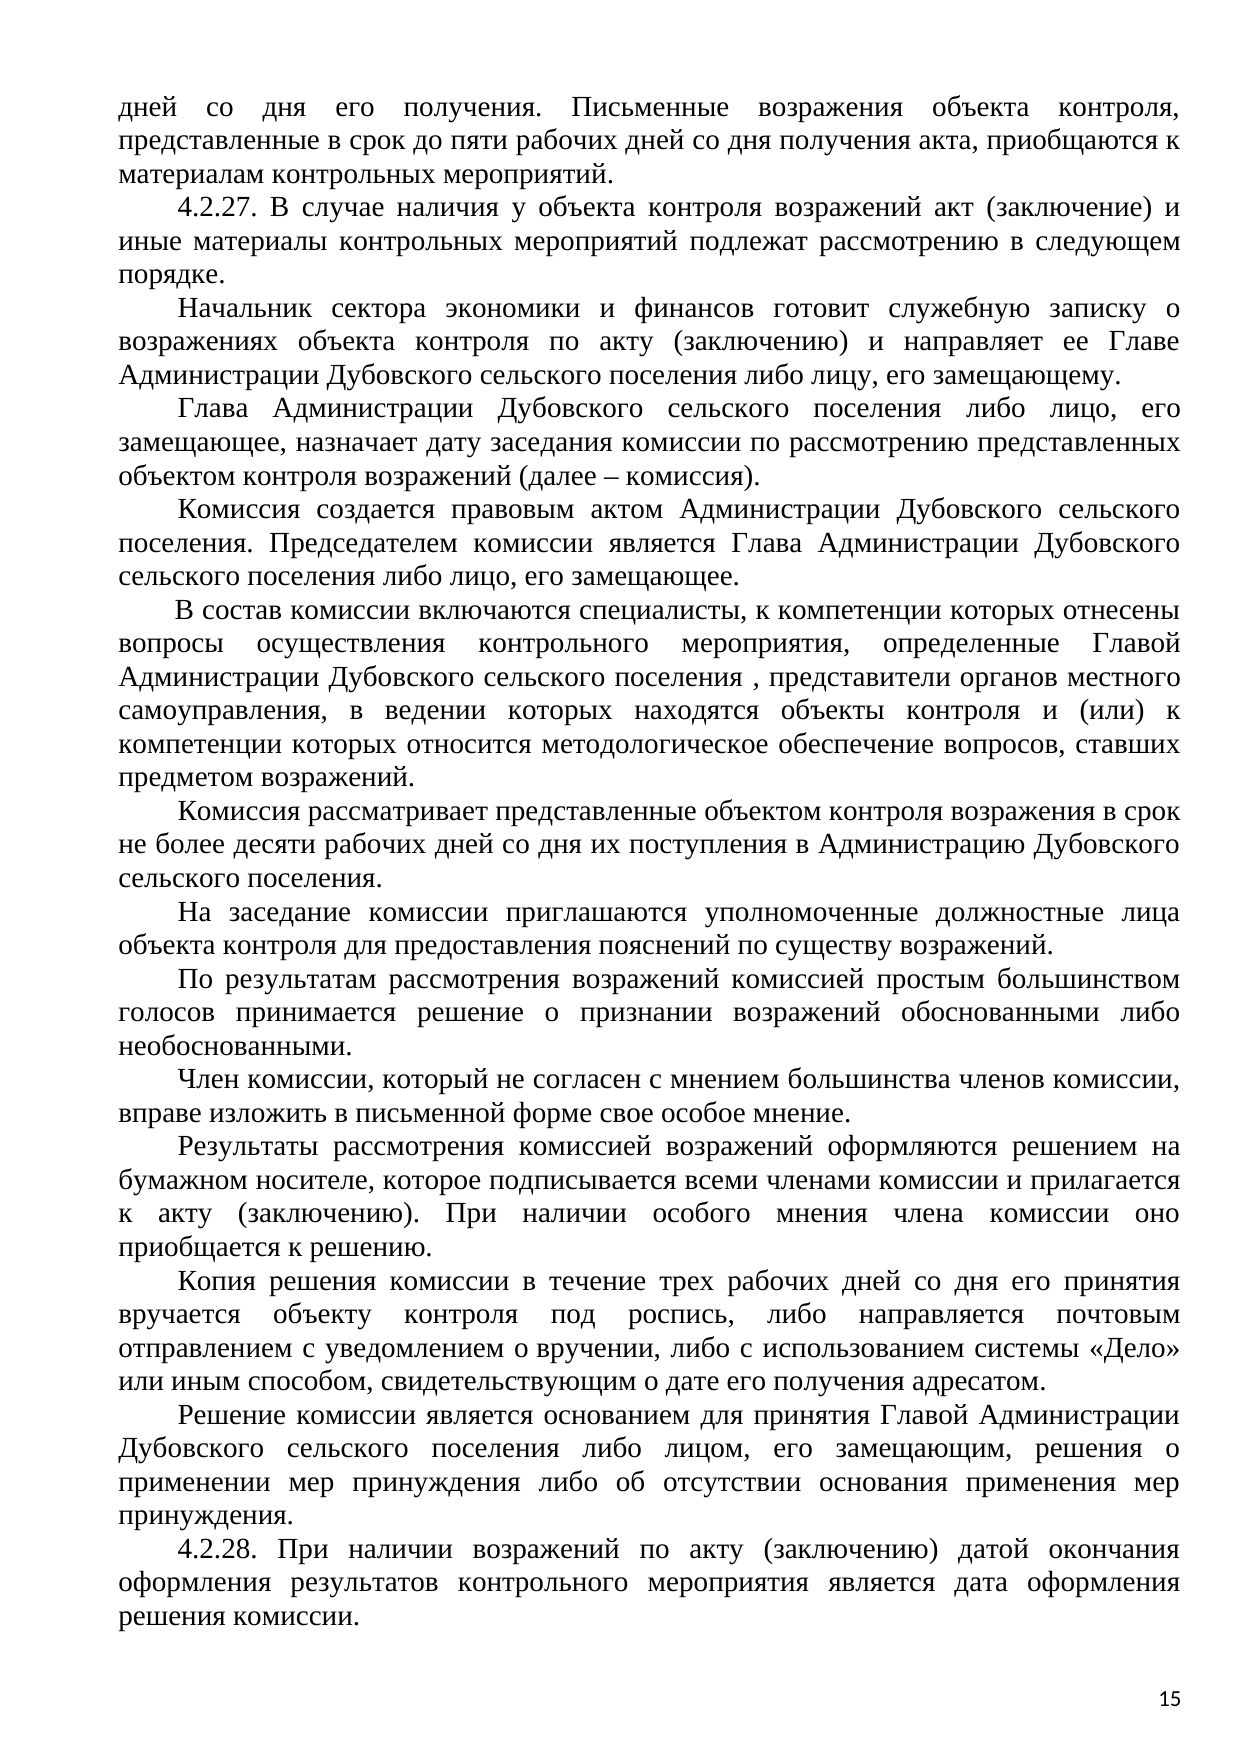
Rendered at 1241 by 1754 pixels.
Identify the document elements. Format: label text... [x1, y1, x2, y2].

text Начальник сектора экономики и финансов готовит служебную записку о возражениях объекта контроля по акту (заключению) и направляет ее Главе Администрации Дубовского сельского поселения либо лицу, его замещающему. [118, 290, 1181, 391]
text Копия решения комиссии в течение трех рабочих дней со дня его принятия вручается объекту контроля под роспись, либо направляется почтовым отправлением с уведомлением о вручении, либо с использованием системы «Дело» или иным способом, свидетельствующим о дате его получения адресатом. [118, 1263, 1181, 1397]
text 4.2.28. При наличии возражений по акту (заключению) датой окончания оформления результатов контрольного мероприятия является дата оформления решения комиссии. [118, 1531, 1181, 1632]
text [118, 89, 1181, 189]
text Решение комиссии является основанием для принятия Главой Администрации Дубовского сельского поселения либо лицом, его замещающим, решения о применении мер принуждения либо об отсутствии основания применения мер принуждения. [118, 1397, 1181, 1531]
text В состав комиссии включаются специалисты, к компетенции которых отнесены вопросы осуществления контрольного мероприятия, определенные Главой Администрации Дубовского сельского поселения , представители органов местного самоуправления, в ведении которых находятся объекты контроля и (или) к компетенции которых относится методологическое обеспечение вопросов, ставших предметом возражений. [118, 592, 1181, 793]
text Глава Администрации Дубовского сельского поселения либо лицо, его замещающее, назначает дату заседания комиссии по рассмотрению представленных объектом контроля возражений (далее – комиссия). [118, 391, 1181, 491]
text Результаты рассмотрения комиссией возражений оформляются решением на бумажном носителе, которое подписывается всеми членами комиссии и прилагается к акту (заключению). При наличии особого мнения члена комиссии оно приобщается к решению. [118, 1128, 1181, 1263]
text 4.2.27. В случае наличия у объекта контроля возражений акт (заключение) и иные материалы контрольных мероприятий подлежат рассмотрению в следующем порядке. [118, 189, 1181, 290]
text На заседание комиссии приглашаются уполномоченные должностные лица объекта контроля для предоставления пояснений по существу возражений. [118, 894, 1181, 961]
text Член комиссии, который не согласен с мнением большинства членов комиссии, вправе изложить в письменной форме свое особое мнение. [118, 1061, 1181, 1128]
text По результатам рассмотрения возражений комиссией простым большинством голосов принимается решение о признании возражений обоснованными либо необоснованными. [118, 961, 1181, 1061]
text Комиссия создается правовым актом Администрации Дубовского сельского поселения. Председателем комиссии является Глава Администрации Дубовского сельского поселения либо лицо, его замещающее. [118, 491, 1181, 592]
text Комиссия рассматривает представленные объектом контроля возражения в срок не более десяти рабочих дней со дня их поступления в Администрацию Дубовского сельского поселения. [118, 793, 1181, 894]
